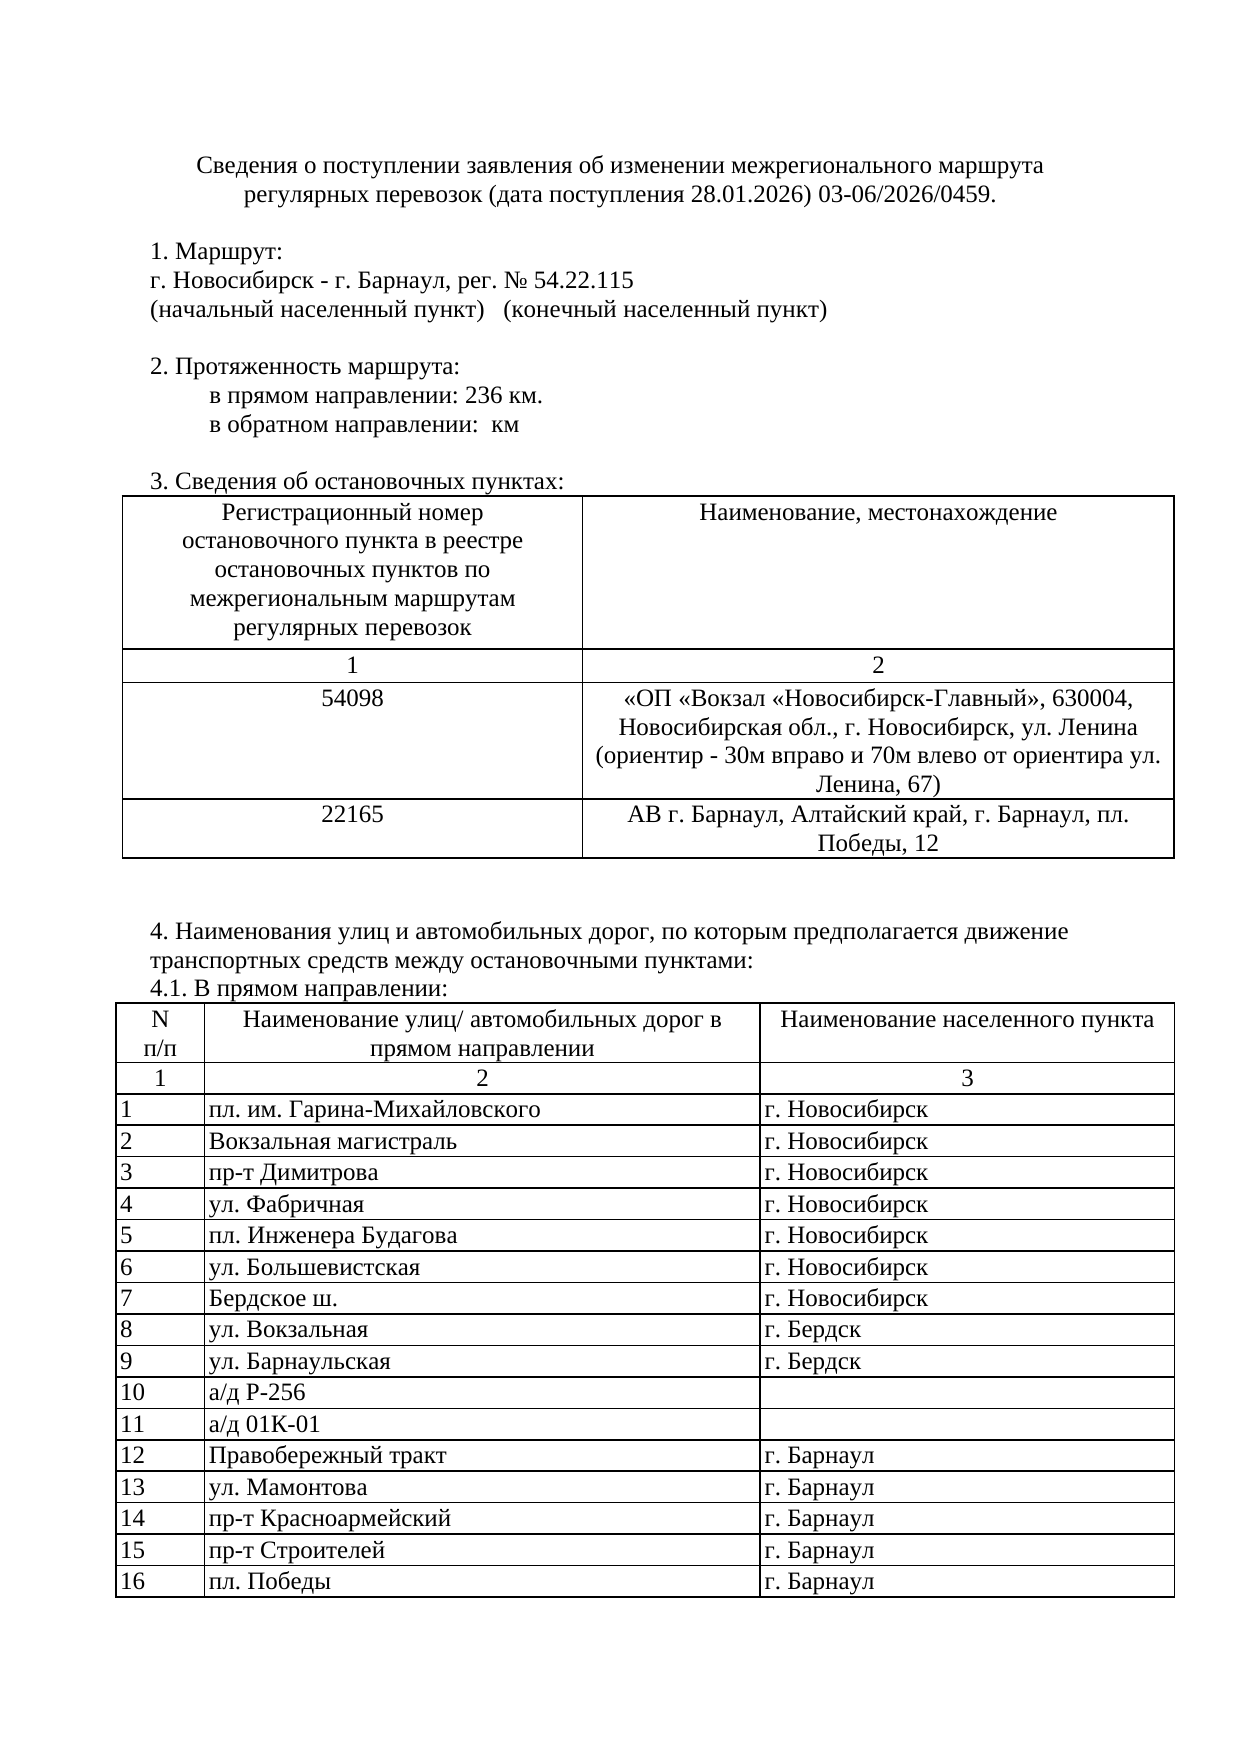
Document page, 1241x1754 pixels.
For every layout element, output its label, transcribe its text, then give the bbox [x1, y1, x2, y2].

table_cell 14 [117, 1503, 204, 1533]
table_cell г. Новосибирск [761, 1189, 1174, 1219]
table_header Наименование населенного пункта [761, 1004, 1174, 1061]
table_cell ул. Вокзальная [205, 1315, 759, 1344]
table_cell г. Барнаул [761, 1566, 1174, 1596]
text в прямом направлении: 236 км. [150, 380, 1090, 409]
table_cell г. Барнаул [761, 1472, 1174, 1502]
table_cell 12 [117, 1441, 204, 1470]
table_cell 2 [583, 650, 1173, 681]
table_cell 5 [117, 1220, 204, 1250]
table_cell Вокзальная магистраль [205, 1126, 759, 1156]
table_cell пл. им. Гарина-Михайловского [205, 1095, 759, 1124]
table_cell 16 [117, 1566, 204, 1596]
table_header Регистрационный номер остановочного пункта в реестре остановочных пунктов по межрегиональным маршрутам регулярных перевозок [123, 497, 582, 648]
text 2. Протяженность маршрута: [150, 351, 1090, 380]
table_cell г. Новосибирск [761, 1095, 1174, 1124]
text 4.1. В прямом направлении: [150, 973, 1090, 1002]
table_cell ул. Мамонтова [205, 1472, 759, 1502]
text 1. Маршрут: [150, 236, 1090, 265]
table_cell г. Новосибирск [761, 1252, 1174, 1282]
table_cell 11 [117, 1409, 204, 1439]
table_cell 3 [761, 1063, 1174, 1093]
table_cell 1 [117, 1095, 204, 1124]
table_cell г. Новосибирск [761, 1157, 1174, 1187]
text Сведения о поступлении заявления об изменении межрегионального маршрута регулярных перевозок (дата поступления 28.01.2026) 03-06/2026/0459. [150, 150, 1090, 207]
table_cell 22165 [123, 800, 582, 857]
text в обратном направлении: км [150, 409, 1090, 437]
text 4. Наименования улиц и автомобильных дорог, по которым предполагается движение транспортных средств между остановочными пунктами: [150, 916, 1090, 973]
table_cell г. Барнаул [761, 1535, 1174, 1565]
table_cell ул. Большевистская [205, 1252, 759, 1282]
table_cell АВ г. Барнаул, Алтайский край, г. Барнаул, пл. Победы, 12 [583, 800, 1173, 857]
table_cell 1 [117, 1063, 204, 1093]
table_cell ул. Барнаульская [205, 1346, 759, 1376]
table_cell 3 [117, 1157, 204, 1187]
table_cell Бердское ш. [205, 1283, 759, 1313]
table_cell пл. Победы [205, 1566, 759, 1596]
table_cell 13 [117, 1472, 204, 1502]
table_cell г. Новосибирск [761, 1283, 1174, 1313]
table_cell [761, 1409, 1174, 1439]
table_header Наименование улиц/ автомобильных дорог в прямом направлении [205, 1004, 759, 1061]
table_cell 10 [117, 1378, 204, 1407]
table_cell 4 [117, 1189, 204, 1219]
table_cell Правобережный тракт [205, 1441, 759, 1470]
table_cell 7 [117, 1283, 204, 1313]
table_cell пр-т Димитрова [205, 1157, 759, 1187]
table_cell «ОП «Вокзал «Новосибирск-Главный», 630004, Новосибирская обл., г. Новосибирск, ул. Ленина (ориентир - 30м вправо и 70м влево от ориентира ул. Ленина, 67) [583, 683, 1173, 798]
text 3. Сведения об остановочных пунктах: [150, 466, 1090, 495]
table_cell 2 [117, 1126, 204, 1156]
table_cell г. Новосибирск [761, 1126, 1174, 1156]
table_cell а/д 01К-01 [205, 1409, 759, 1439]
table_cell г. Бердск [761, 1346, 1174, 1376]
table_cell 9 [117, 1346, 204, 1376]
table_cell г. Барнаул [761, 1441, 1174, 1470]
table_header N п/п [117, 1004, 204, 1061]
table_header Наименование, местонахождение [583, 497, 1173, 648]
table_cell г. Барнаул [761, 1503, 1174, 1533]
text г. Новосибирск - г. Барнаул, рег. № 54.22.115 [150, 265, 1090, 294]
table_cell пл. Инженера Будагова [205, 1220, 759, 1250]
table_cell 54098 [123, 683, 582, 798]
text (начальный населенный пункт) (конечный населенный пункт) [150, 294, 1090, 322]
table_cell ул. Фабричная [205, 1189, 759, 1219]
table_cell 2 [205, 1063, 759, 1093]
table_cell 1 [123, 650, 582, 681]
table_cell пр-т Красноармейский [205, 1503, 759, 1533]
table_cell [761, 1378, 1174, 1407]
table_cell г. Бердск [761, 1315, 1174, 1344]
table_cell 8 [117, 1315, 204, 1344]
table_cell 6 [117, 1252, 204, 1282]
table_cell а/д Р-256 [205, 1378, 759, 1407]
table_cell г. Новосибирск [761, 1220, 1174, 1250]
table_cell 15 [117, 1535, 204, 1565]
table_cell пр-т Строителей [205, 1535, 759, 1565]
